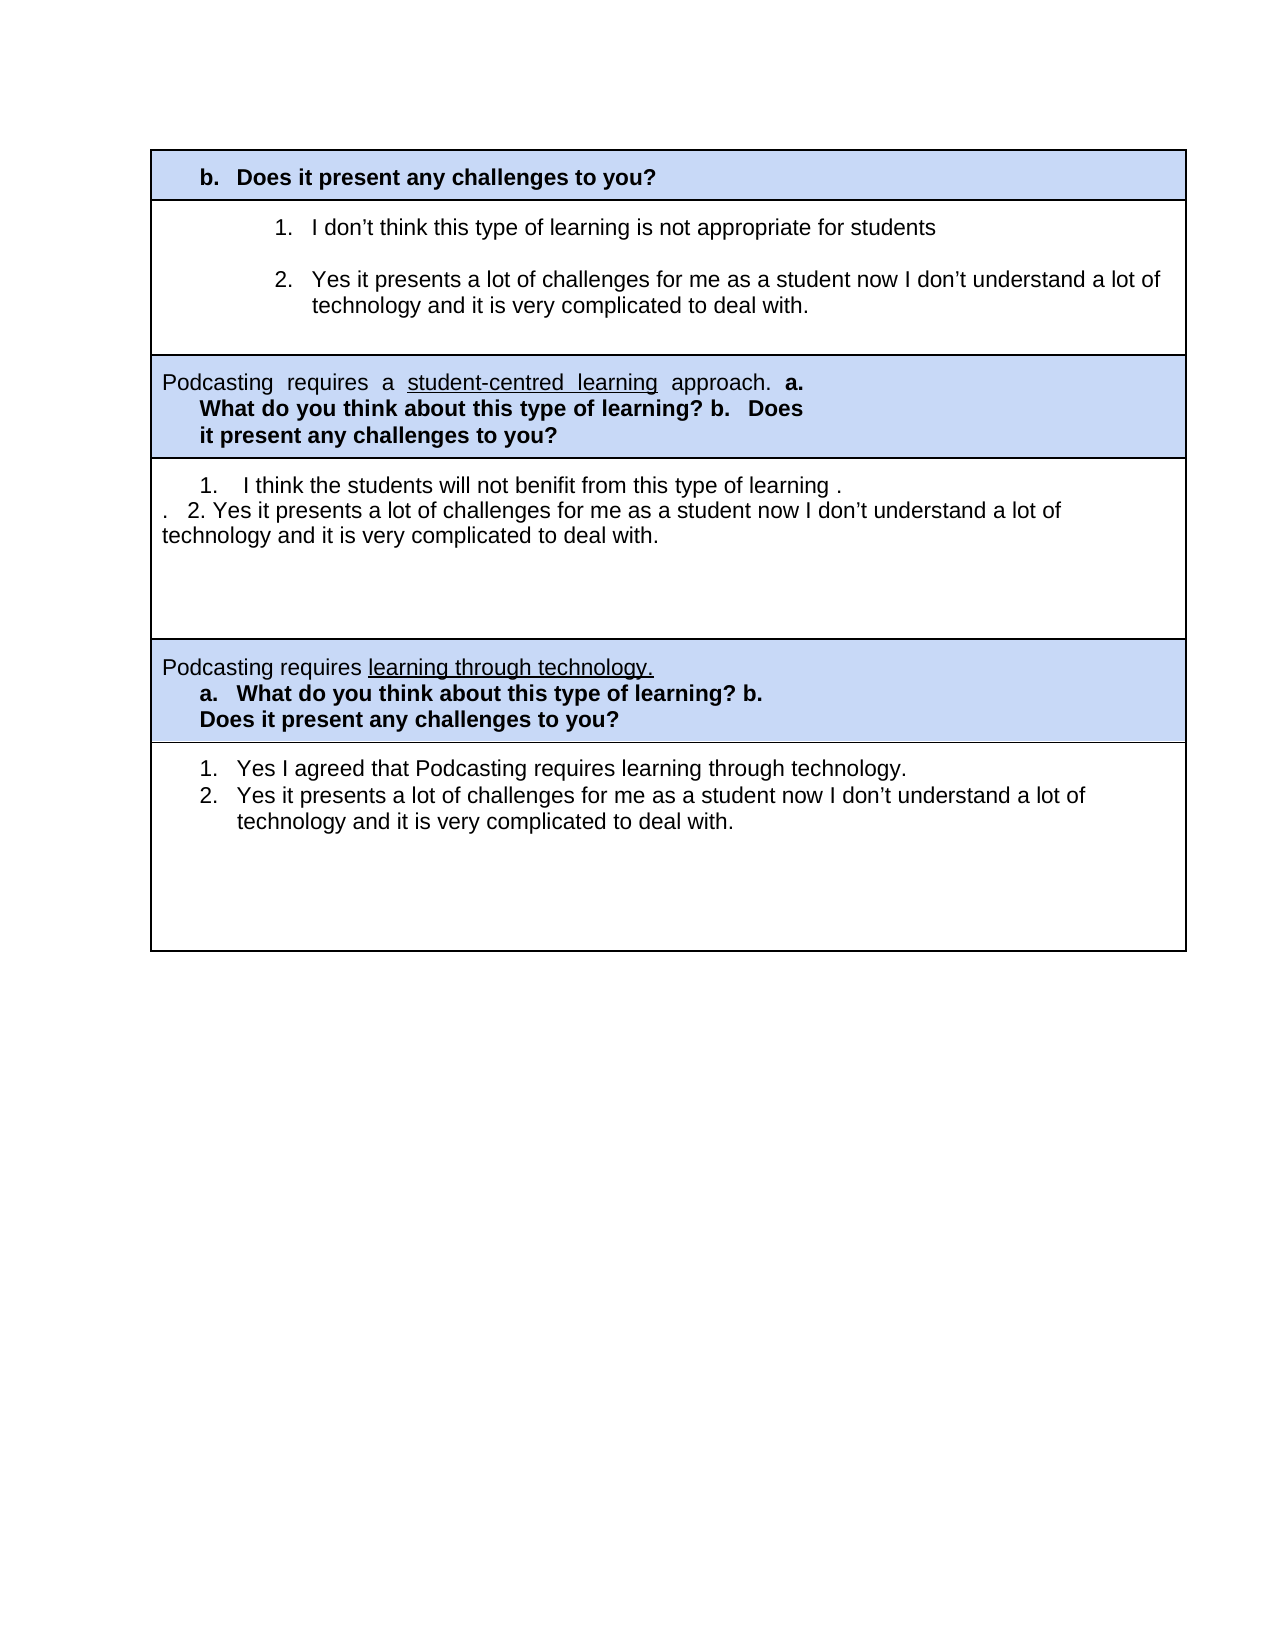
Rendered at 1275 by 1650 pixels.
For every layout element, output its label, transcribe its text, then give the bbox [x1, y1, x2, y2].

table_header b. Does it present any challenges to you? [152, 151, 1185, 199]
table_cell Podcasting requires a student-centred learning approach. a. What do you think about this type of learning? b. Does it present any challenges to you? [152, 356, 1185, 457]
table_cell Podcasting requires learning through technology. a. What do you think about this type of learning? b. Does it present any challenges to you? [152, 640, 1185, 741]
table_cell 1. Yes I agreed that Podcasting requires learning through technology. 2. Yes it presents a lot of challenges for me as a student now I don’t understand a lot of technology and it is very complicated to deal with. [152, 743, 1185, 950]
table_cell 1. I think the students will not benifit from this type of learning . . 2. Yes it presents a lot of challenges for me as a student now I don’t understand a lot of technology and it is very complicated to deal with. [152, 459, 1185, 638]
table_cell 1. I don’t think this type of learning is not appropriate for students 2. Yes it presents a lot of challenges for me as a student now I don’t understand a lot of technology and it is very complicated to deal with. [152, 201, 1185, 354]
